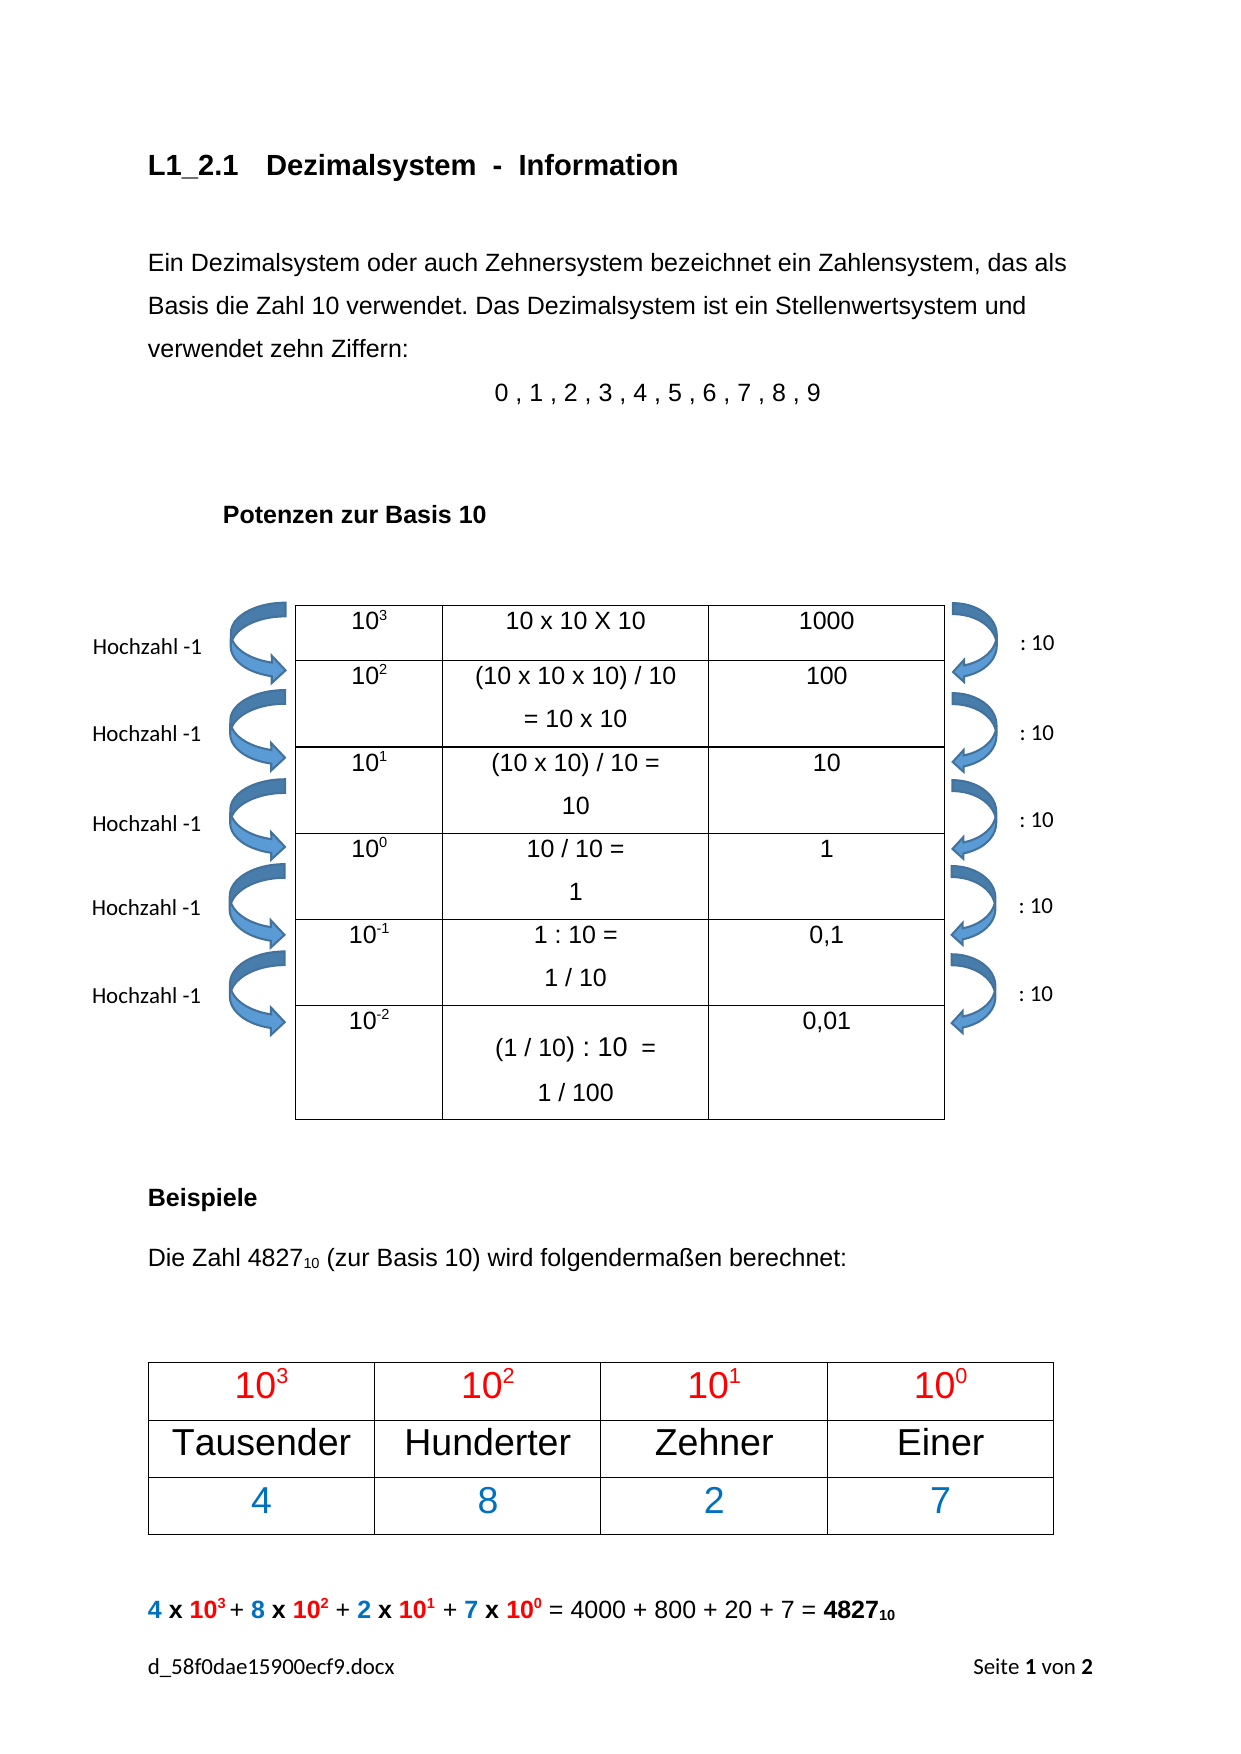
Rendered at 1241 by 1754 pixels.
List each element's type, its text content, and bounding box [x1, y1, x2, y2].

table_header 10 x 10 X 10 [443, 606, 708, 660]
table_cell 8 [375, 1478, 600, 1534]
list 0 , 1 , 2 , 3 , 4 , 5 , 6 , 7 , 8 , 9 [223, 378, 1093, 406]
table_header 100 [828, 1363, 1053, 1419]
table_cell 7 [828, 1478, 1053, 1534]
table_cell 4 [149, 1478, 374, 1534]
table_header 103 [296, 606, 442, 660]
table_cell 0,1 [709, 920, 944, 1004]
table_cell 100 [296, 834, 442, 918]
text Beispiele [148, 1183, 1093, 1212]
table_cell Tausender [149, 1421, 374, 1477]
table_cell 1 : 10 = 1 / 10 [443, 920, 708, 1004]
list L1_2.1 Dezimalsystem - Information [148, 148, 1093, 181]
table_cell 0,01 [709, 1006, 944, 1119]
table_cell Zehner [601, 1421, 827, 1477]
table_cell (10 x 10) / 10 = 10 [443, 748, 708, 832]
table_cell 10 / 10 = 1 [443, 834, 708, 918]
table_cell 1 [709, 834, 944, 918]
list Potenzen zur Basis 10 [223, 500, 1093, 528]
table_header 101 [601, 1363, 827, 1419]
table_cell Einer [828, 1421, 1053, 1477]
table_cell (10 x 10 x 10) / 10 = 10 x 10 [443, 661, 708, 746]
table_cell 2 [601, 1478, 827, 1534]
table_cell 10 [709, 748, 944, 832]
table_header 102 [375, 1363, 600, 1419]
table_cell 102 [296, 661, 442, 746]
table_cell 100 [709, 661, 944, 746]
table_cell Hunderter [375, 1421, 600, 1477]
text 4 x 103 + 8 x 102 + 2 x 101 + 7 x 100 = 4000 + 800 + 20 + 7 = 482710 [148, 1595, 1093, 1624]
table_cell 10-1 [296, 920, 442, 1004]
list Ein Dezimalsystem oder auch Zehnersystem bezeichnet ein Zahlensystem, das als Basis die Zahl 10 verwendet. Das Dezimalsystem ist ein Stellenwertsystem und verwendet zehn Ziffern: [148, 248, 1093, 363]
table_cell (1 / 10) : 10 = 1 / 100 [443, 1006, 708, 1119]
table_header 1000 [709, 606, 944, 660]
table_cell 101 [296, 748, 442, 832]
table_header 103 [149, 1363, 374, 1419]
table_cell 10-2 [296, 1006, 442, 1119]
text Die Zahl 482710 (zur Basis 10) wird folgendermaßen berechnet: [148, 1243, 1093, 1271]
